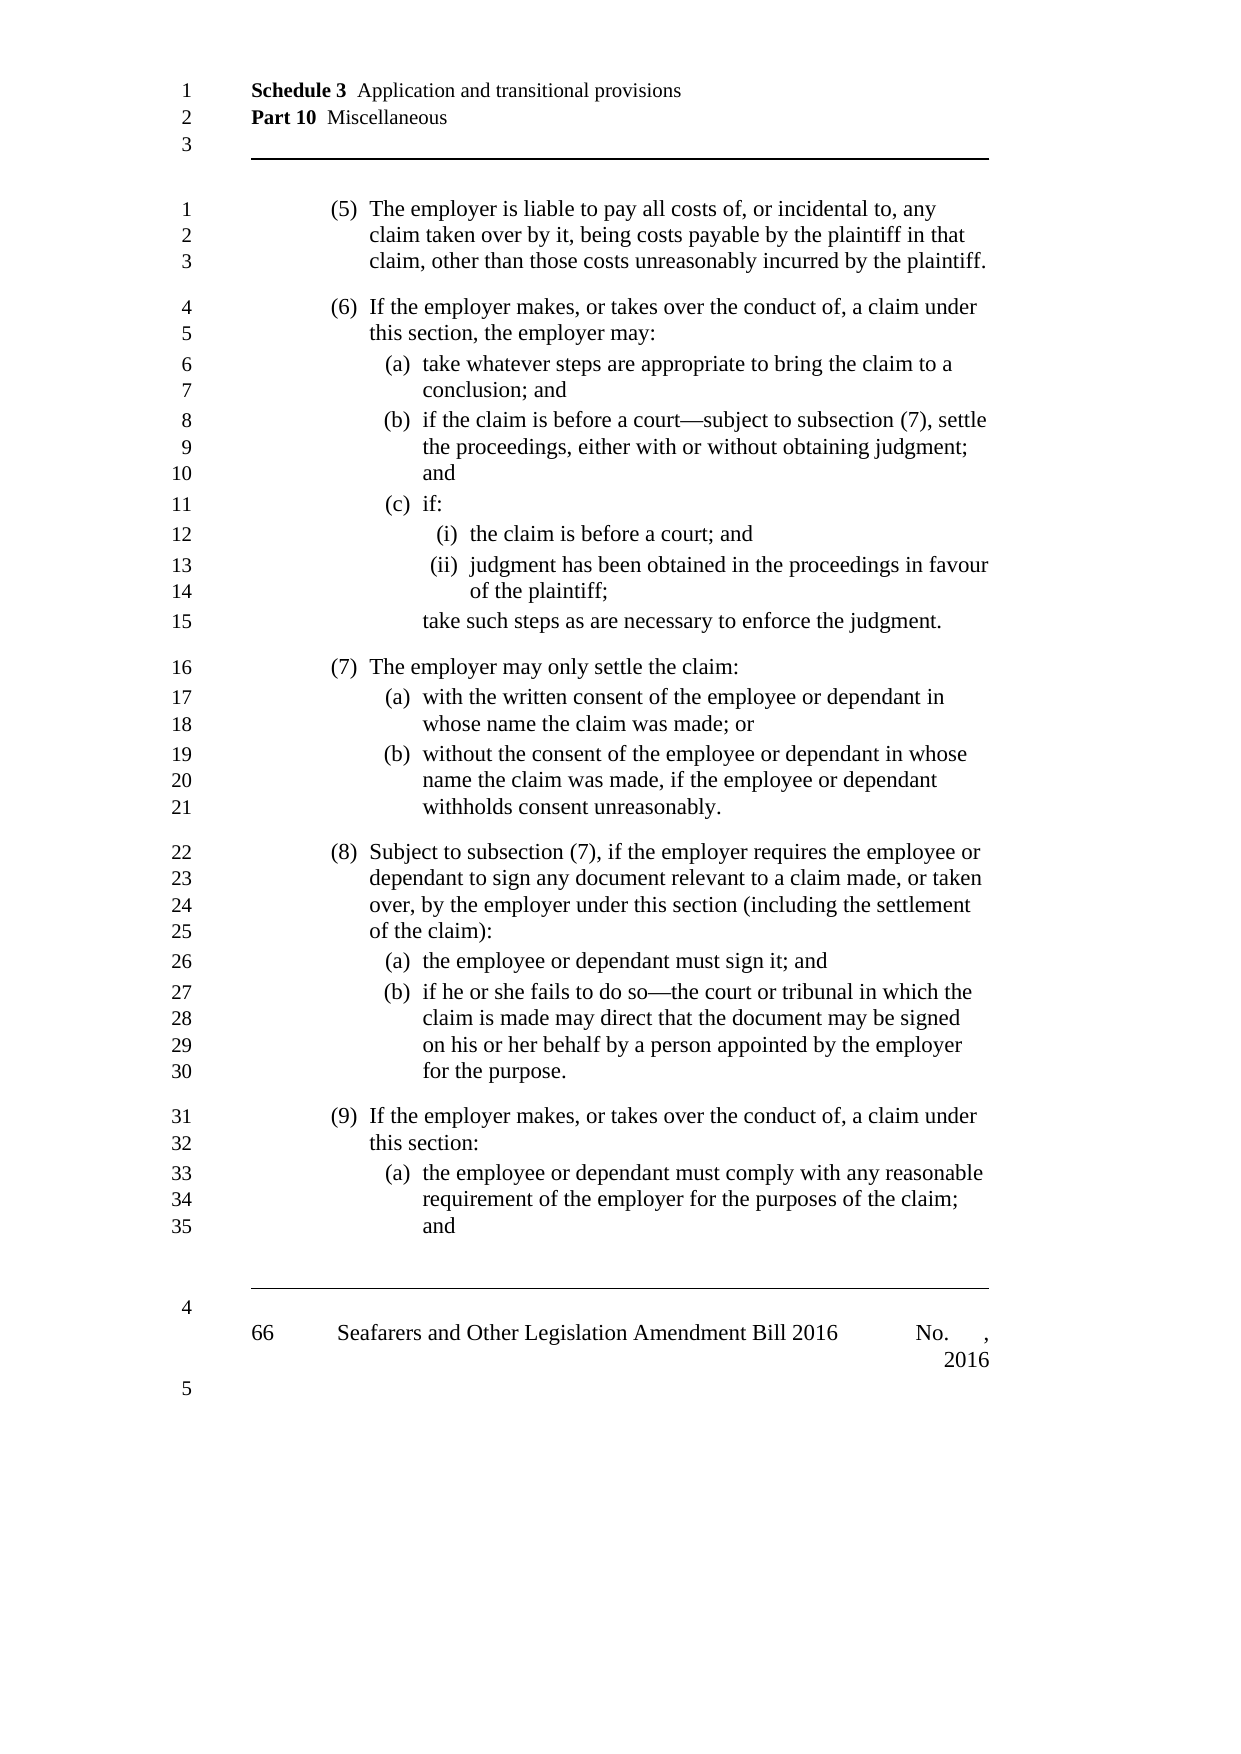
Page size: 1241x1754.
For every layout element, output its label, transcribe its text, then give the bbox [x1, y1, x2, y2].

text (c) if: [251, 490, 989, 516]
text (a) the employee or dependant must sign it; and [251, 947, 989, 974]
text (b) if the claim is before a court—subject to subsection (7), settle the proceedings, either with or without obtaining judgment; and [251, 406, 989, 486]
text (b) without the consent of the employee or dependant in whose name the claim was made, if the employee or dependant withholds consent unreasonably. [251, 740, 989, 819]
text (8) Subject to subsection (7), if the employer requires the employee or dependant to sign any document relevant to a claim made, or taken over, by the employer under this section (including the settlement of the claim): [251, 838, 989, 943]
text (ii) judgment has been obtained in the proceedings in favour of the plaintiff; [251, 551, 989, 603]
text (i) the claim is before a court; and [251, 520, 989, 547]
text (5) The employer is liable to pay all costs of, or incidental to, any claim taken over by it, being costs payable by the plaintiff in that claim, other than those costs unreasonably incurred by the plaintiff. [251, 195, 989, 274]
text (b) if he or she fails to do so—the court or tribunal in which the claim is made may direct that the document may be signed on his or her behalf by a person appointed by the employer for the purpose. [251, 978, 989, 1083]
text take such steps as are necessary to enforce the judgment. [251, 608, 989, 634]
text (7) The employer may only settle the claim: [251, 653, 989, 679]
text (a) the employee or dependant must comply with any reasonable requirement of the employer for the purposes of the claim; and [251, 1159, 989, 1238]
text (a) take whatever steps are appropriate to bring the claim to a conclusion; and [251, 349, 989, 402]
text (9) If the employer makes, or takes over the conduct of, a claim under this section: [251, 1102, 989, 1155]
text (a) with the written consent of the employee or dependant in whose name the claim was made; or [251, 683, 989, 736]
text (6) If the employer makes, or takes over the conduct of, a claim under this section, the employer may: [251, 293, 989, 345]
